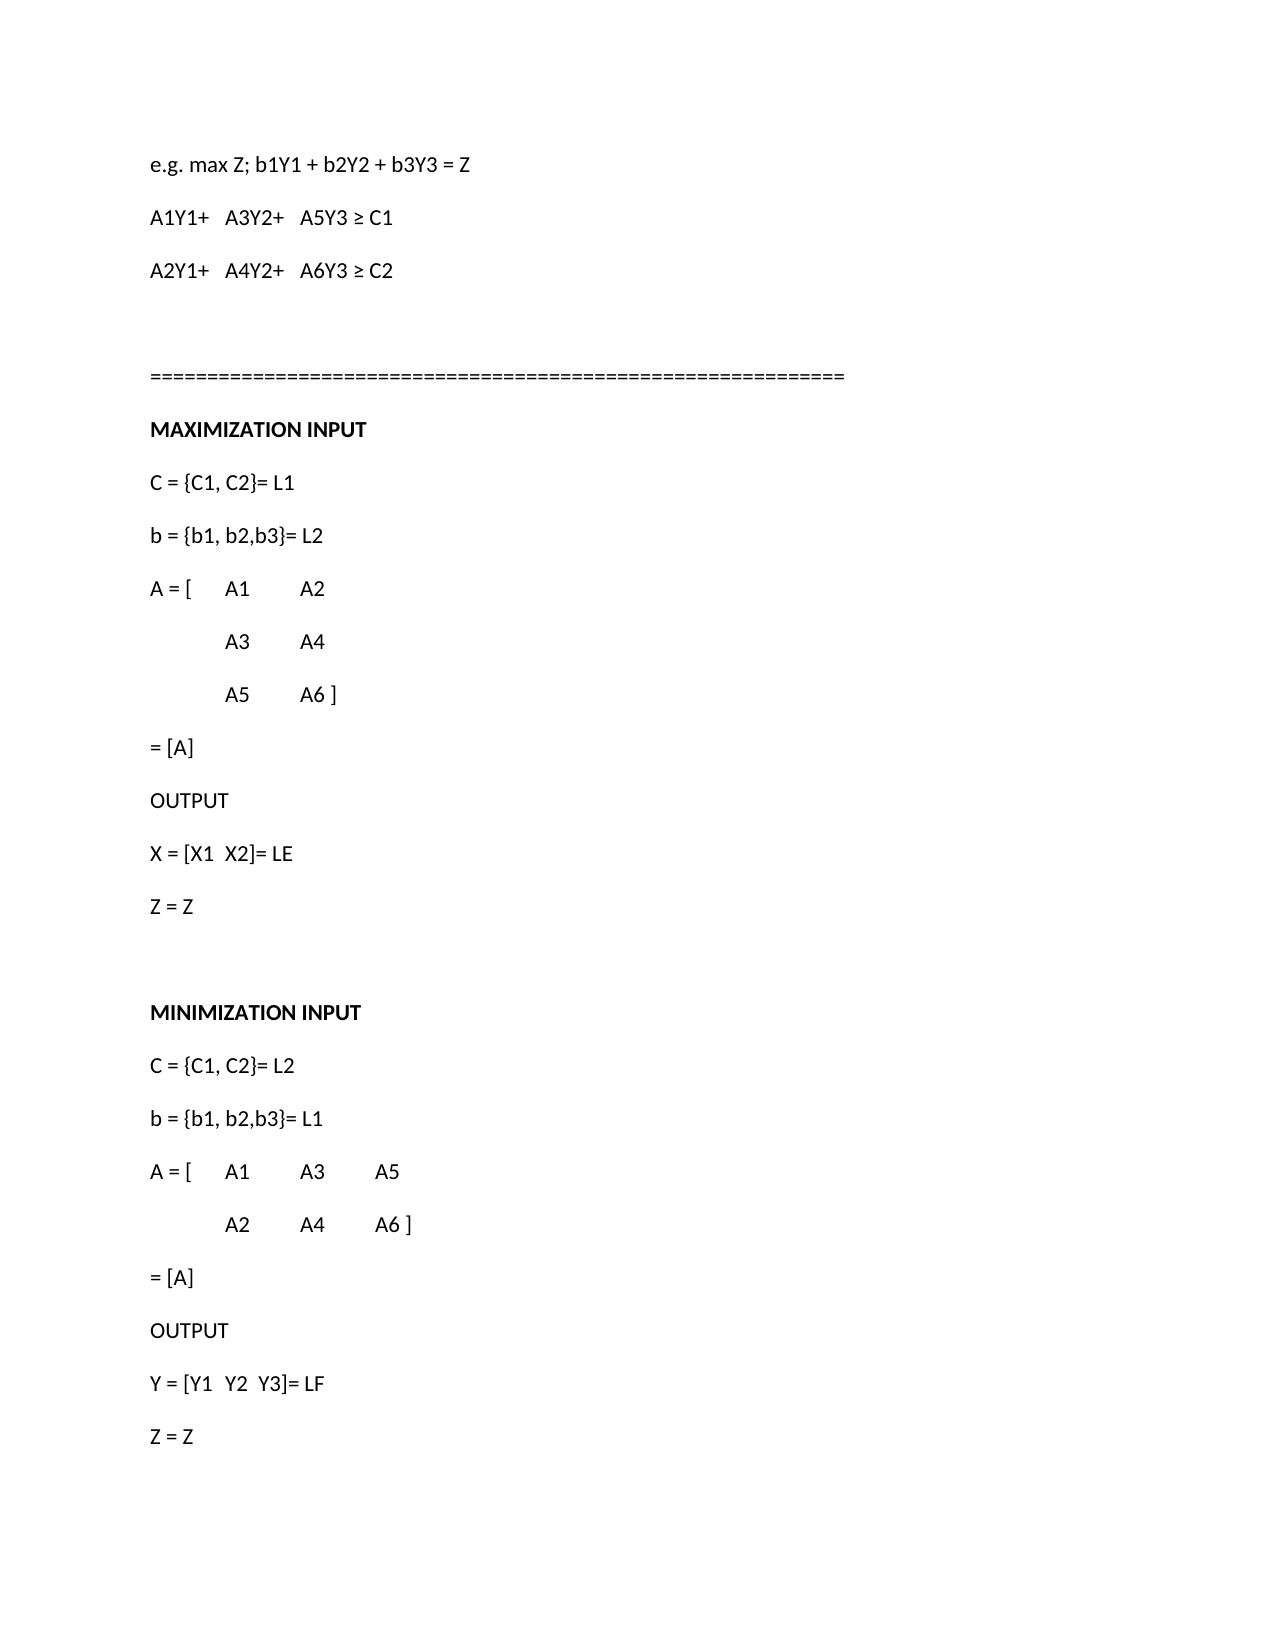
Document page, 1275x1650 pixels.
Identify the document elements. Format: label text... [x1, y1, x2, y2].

text A3 A4 [150, 627, 1125, 655]
text A = [ A1 A2 [150, 574, 1125, 602]
text OUTPUT [150, 1316, 1125, 1344]
text OUTPUT [150, 786, 1125, 814]
text b = {b1, b2,b3}= L1 [150, 1104, 1125, 1132]
text C = {C1, C2}= L1 [150, 468, 1125, 496]
text Z = Z [150, 1422, 1125, 1451]
text X = [X1 X2]= LE [150, 839, 1125, 867]
text ============================================================= [150, 362, 1125, 390]
text A2Y1+ A4Y2+ A6Y3 ≥ C2 [150, 256, 1125, 284]
text MAXIMIZATION INPUT [150, 415, 1125, 443]
text MINIMIZATION INPUT [150, 998, 1125, 1026]
text b = {b1, b2,b3}= L2 [150, 521, 1125, 549]
text A2 A4 A6 ] [150, 1210, 1125, 1238]
text A1Y1+ A3Y2+ A5Y3 ≥ C1 [150, 203, 1125, 231]
text e.g. max Z; b1Y1 + b2Y2 + b3Y3 = Z [150, 150, 1125, 178]
text A = [ A1 A3 A5 [150, 1157, 1125, 1185]
text Z = Z [150, 892, 1125, 920]
text C = {C1, C2}= L2 [150, 1051, 1125, 1079]
text = [A] [150, 733, 1125, 761]
text Y = [Y1 Y2 Y3]= LF [150, 1369, 1125, 1397]
text = [A] [150, 1263, 1125, 1291]
text A5 A6 ] [150, 680, 1125, 708]
